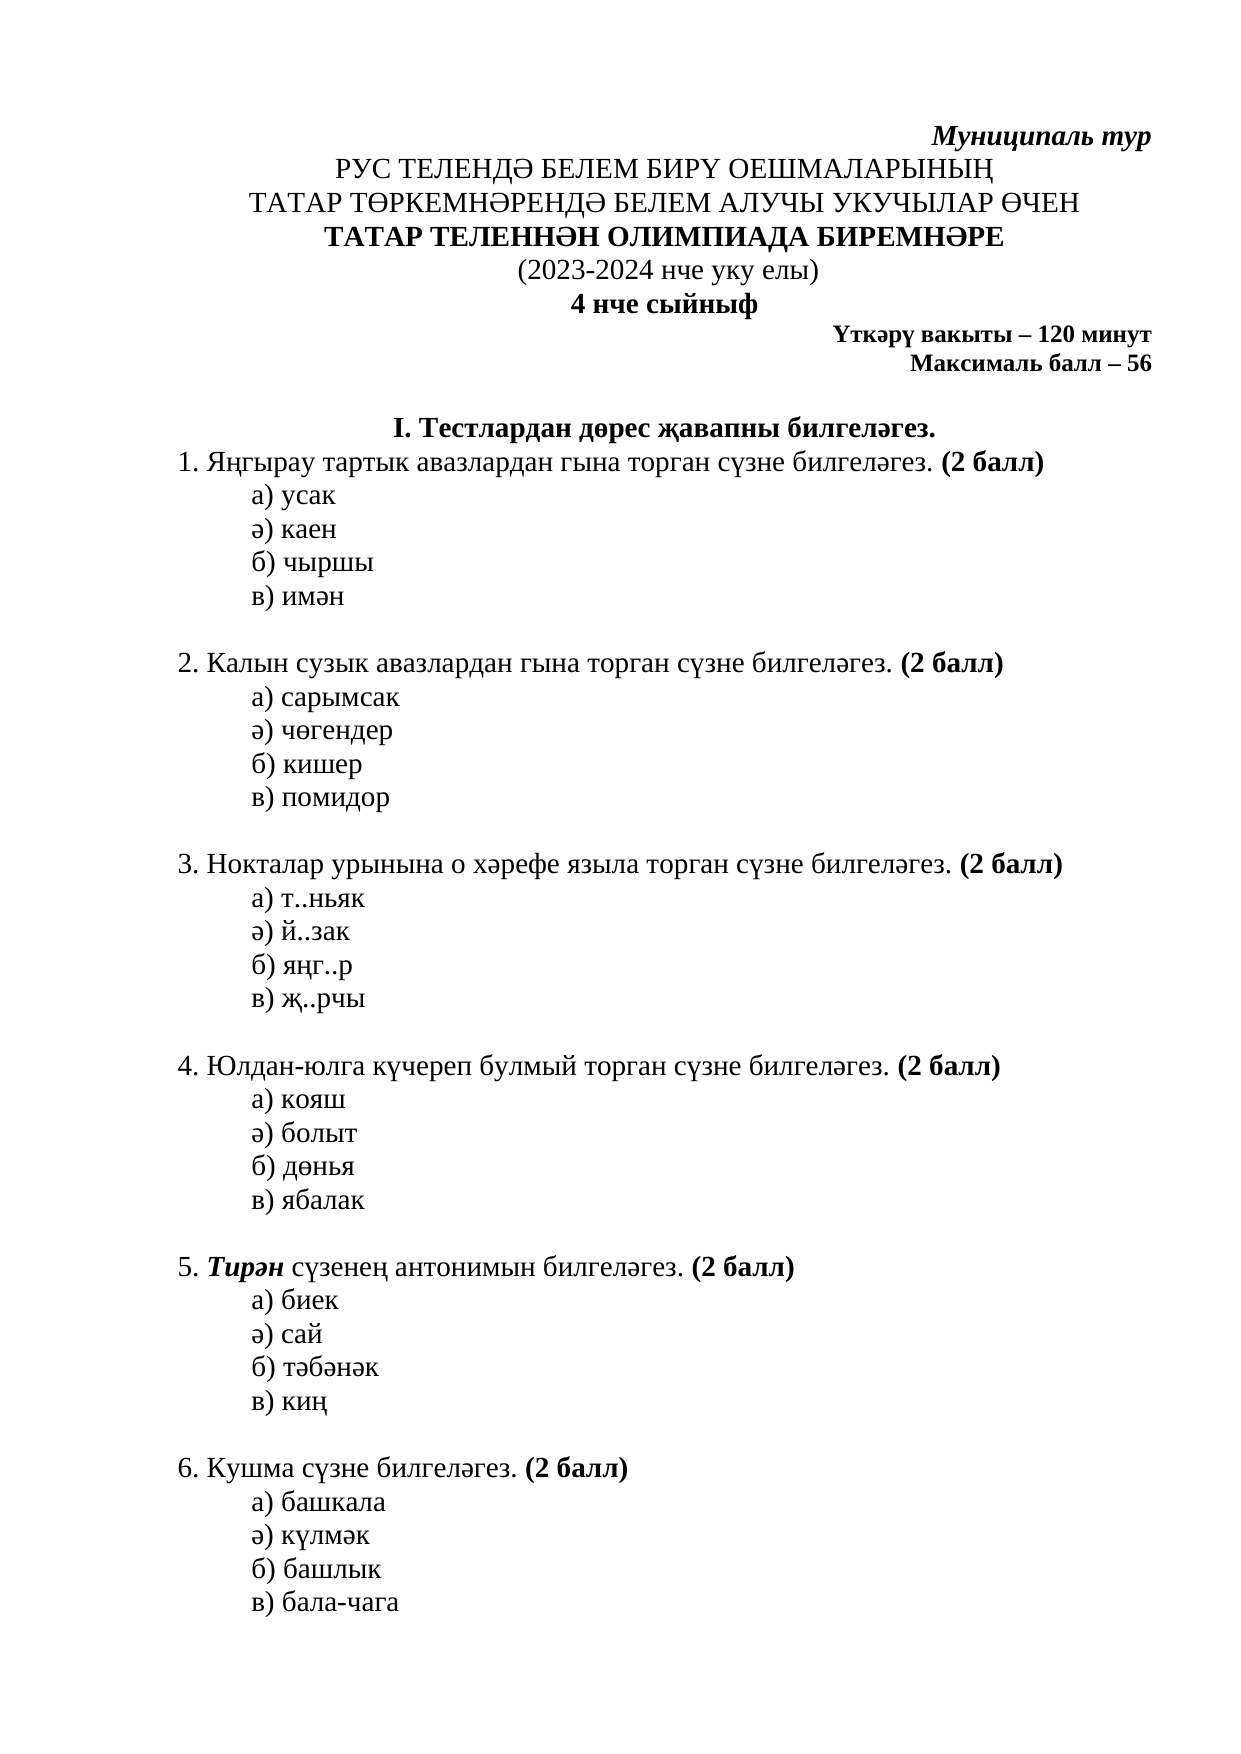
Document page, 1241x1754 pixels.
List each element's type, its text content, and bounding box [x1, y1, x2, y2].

text (2023-2024 нче уку елы) [177, 252, 1152, 286]
text ТАТАР ТЕЛЕННӘН ОЛИМПИАДА БИРЕМНӘРЕ [177, 219, 1152, 252]
text ә) сай [177, 1316, 1152, 1349]
text 4 нче сыйныф [177, 286, 1152, 319]
text 3. Нокталар урынына о хәрефе языла торган сүзне билгеләгез. (2 балл) [177, 846, 1152, 880]
text б) дөнья [177, 1148, 1152, 1182]
text в) помидор [177, 779, 1152, 813]
text Максималь балл – 56 [177, 348, 1152, 377]
text I. Тестлардан дөрес җавапны билгеләгез. [177, 410, 1152, 444]
text в) ябалак [177, 1182, 1152, 1215]
text а) биек [177, 1282, 1152, 1316]
text б) тәбәнәк [177, 1349, 1152, 1383]
text а) кояш [177, 1081, 1152, 1115]
text а) усак [177, 477, 1152, 511]
text а) т..ньяк [177, 880, 1152, 913]
text в) имән [177, 578, 1152, 612]
text 1. Яңгырау тартык авазлардан гына торган сүзне билгеләгез. (2 балл) [177, 444, 1152, 477]
text б) кишер [177, 746, 1152, 779]
text 5. Тирән сүзенең антонимын билгеләгез. (2 балл) [177, 1249, 1152, 1282]
text ә) чөгендер [177, 712, 1152, 746]
text РУС ТЕЛЕНДӘ БЕЛЕМ БИРҮ ОЕШМАЛАРЫНЫҢ [177, 152, 1152, 185]
text б) чыршы [177, 544, 1152, 578]
text 4. Юлдан-юлга күчереп булмый торган сүзне билгеләгез. (2 балл) [177, 1048, 1152, 1081]
text ә) күлмәк [177, 1517, 1152, 1551]
text ТАТАР ТӨРКЕМНӘРЕНДӘ БЕЛЕМ АЛУЧЫ УКУЧЫЛАР ӨЧЕН [177, 185, 1152, 219]
text а) башкала [177, 1484, 1152, 1517]
text в) киң [177, 1383, 1152, 1417]
text ә) болыт [177, 1115, 1152, 1148]
text а) сарымсак [177, 679, 1152, 712]
text б) башлык [177, 1551, 1152, 1584]
text Үткәрү вакыты – 120 минут [177, 319, 1152, 348]
text в) бала-чага [177, 1584, 1152, 1618]
text ә) й..зак [177, 913, 1152, 947]
text Муниципаль тур [177, 118, 1152, 152]
text 6. Кушма сүзне билгеләгез. (2 балл) [177, 1450, 1152, 1484]
text ә) каен [177, 511, 1152, 544]
text 2. Калын сузык авазлардан гына торган сүзне билгеләгез. (2 балл) [177, 645, 1152, 679]
text в) җ..рчы [177, 981, 1152, 1014]
text б) яңг..р [177, 947, 1152, 981]
